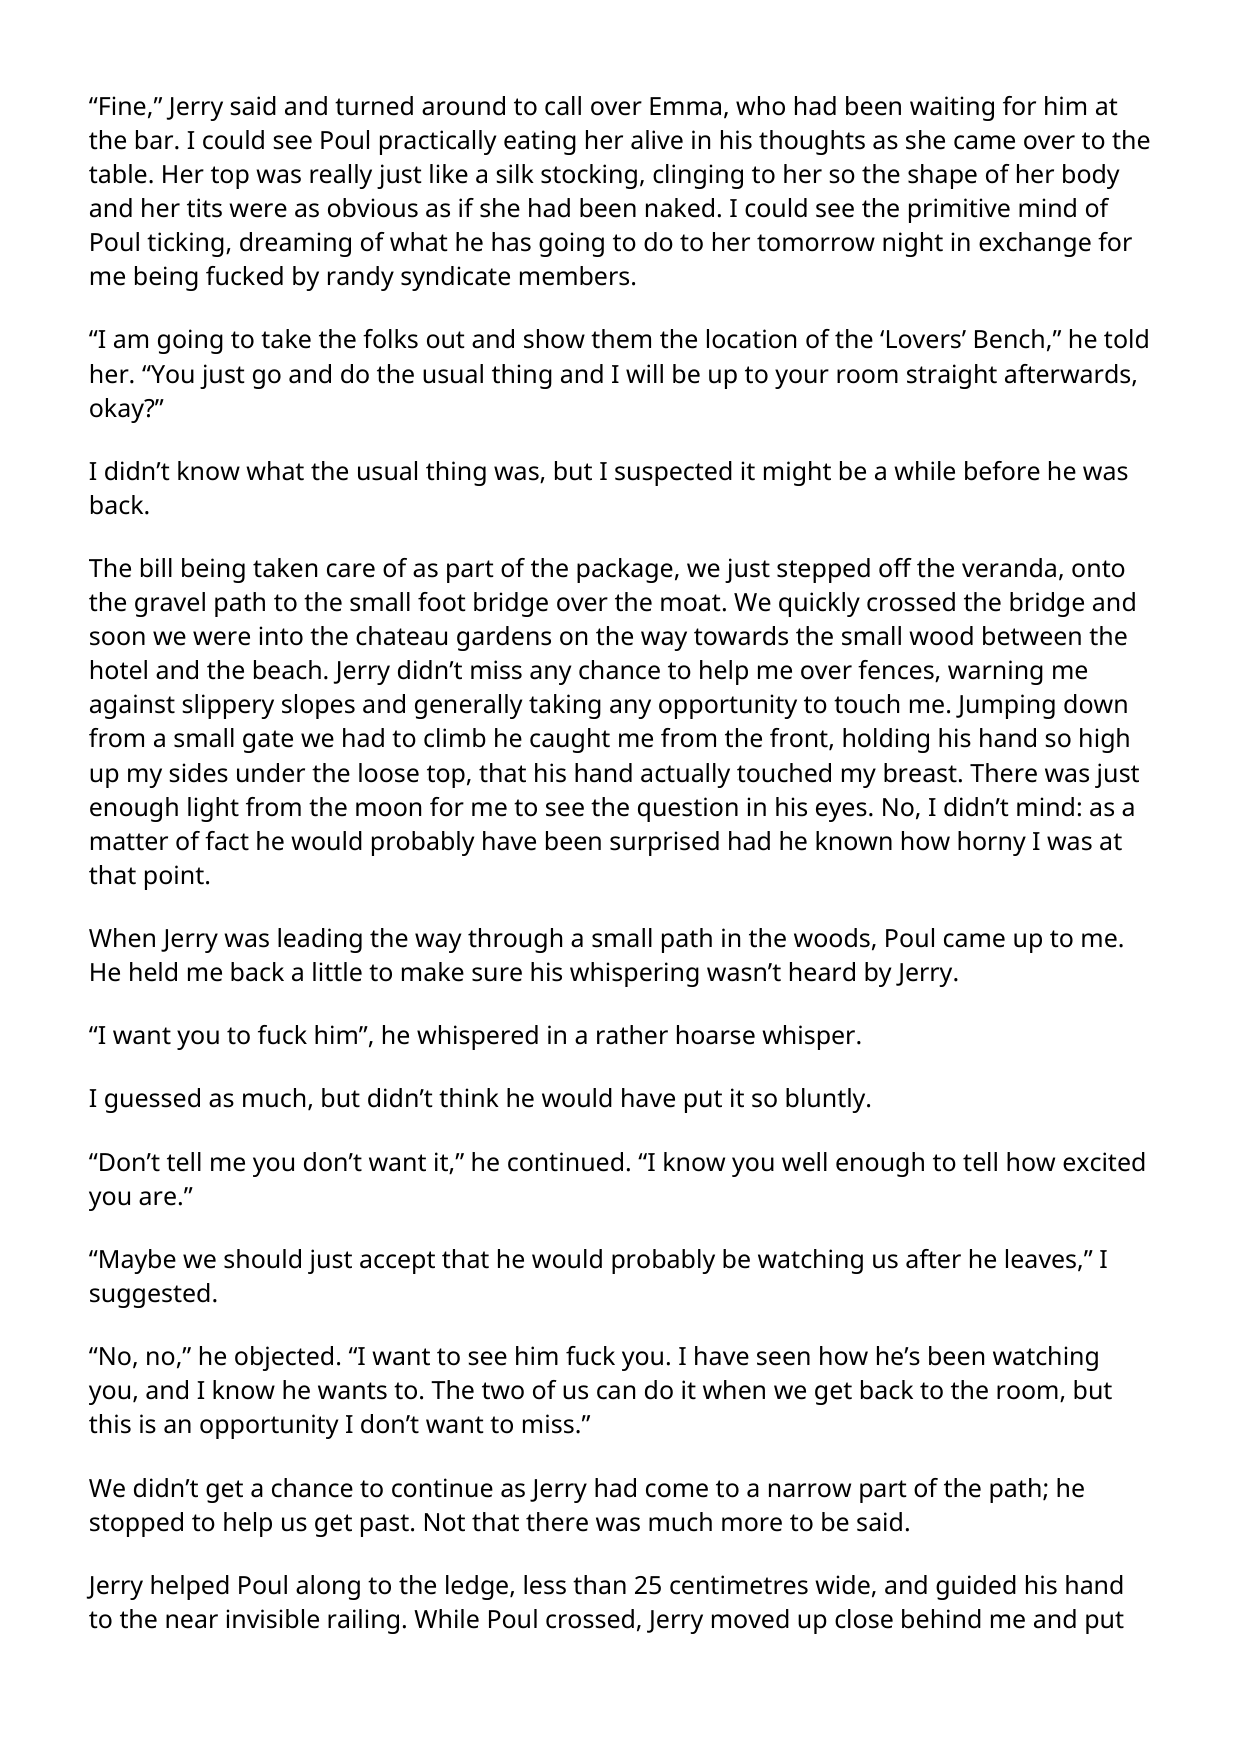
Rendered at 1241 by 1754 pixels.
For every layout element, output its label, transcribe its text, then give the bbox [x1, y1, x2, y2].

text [89, 1568, 1152, 1636]
text “I want you to fuck him”, he whispered in a rather hoarse whisper. [89, 1018, 1152, 1052]
text “Fine,” Jerry said and turned around to call over Emma, who had been waiting for him at the bar. I could see Poul practically eating her alive in his thoughts as she came over to the table. Her top was really just like a silk stocking, clinging to her so the shape of her body and her tits were as obvious as if she had been naked. I could see the primitive mind of Poul ticking, dreaming of what he has going to do to her tomorrow night in exchange for me being fucked by randy syndicate members. [89, 89, 1152, 293]
text “I am going to take the folks out and show them the location of the ‘Lovers’ Bench,” he told her. “You just go and do the usual thing and I will be up to your room straight afterwards, okay?” [89, 322, 1152, 424]
text When Jerry was leading the way through a small path in the woods, Poul came up to me. He held me back a little to make sure his whispering wasn’t heard by Jerry. [89, 921, 1152, 989]
text “Don’t tell me you don’t want it,” he continued. “I know you well enough to tell how excited you are.” [89, 1144, 1152, 1212]
text The bill being taken care of as part of the package, we just stepped off the veranda, onto the gravel path to the small foot bridge over the moat. We quickly crossed the bridge and soon we were into the chateau gardens on the way towards the small wood between the hotel and the beach. Jerry didn’t miss any chance to help me over fences, warning me against slippery slopes and generally taking any opportunity to touch me. Jumping down from a small gate we had to climb he caught me from the front, holding his hand so high up my sides under the loose top, that his hand actually touched my breast. There was just enough light from the moon for me to see the question in his eyes. No, I didn’t mind: as a matter of fact he would probably have been surprised had he known how horny I was at that point. [89, 551, 1152, 891]
text “No, no,” he objected. “I want to see him fuck you. I have seen how he’s been watching you, and I know he wants to. The two of us can do it when we get back to the room, but this is an opportunity I don’t want to miss.” [89, 1339, 1152, 1441]
text We didn’t get a chance to continue as Jerry had come to a narrow part of the path; he stopped to help us get past. Not that there was much more to be said. [89, 1470, 1152, 1538]
text I didn’t know what the usual thing was, but I suspected it might be a while before he was back. [89, 453, 1152, 522]
text I guessed as much, but didn’t think he would have put it so bluntly. [89, 1081, 1152, 1115]
text “Maybe we should just accept that he would probably be watching us after he leaves,” I suggested. [89, 1242, 1152, 1310]
